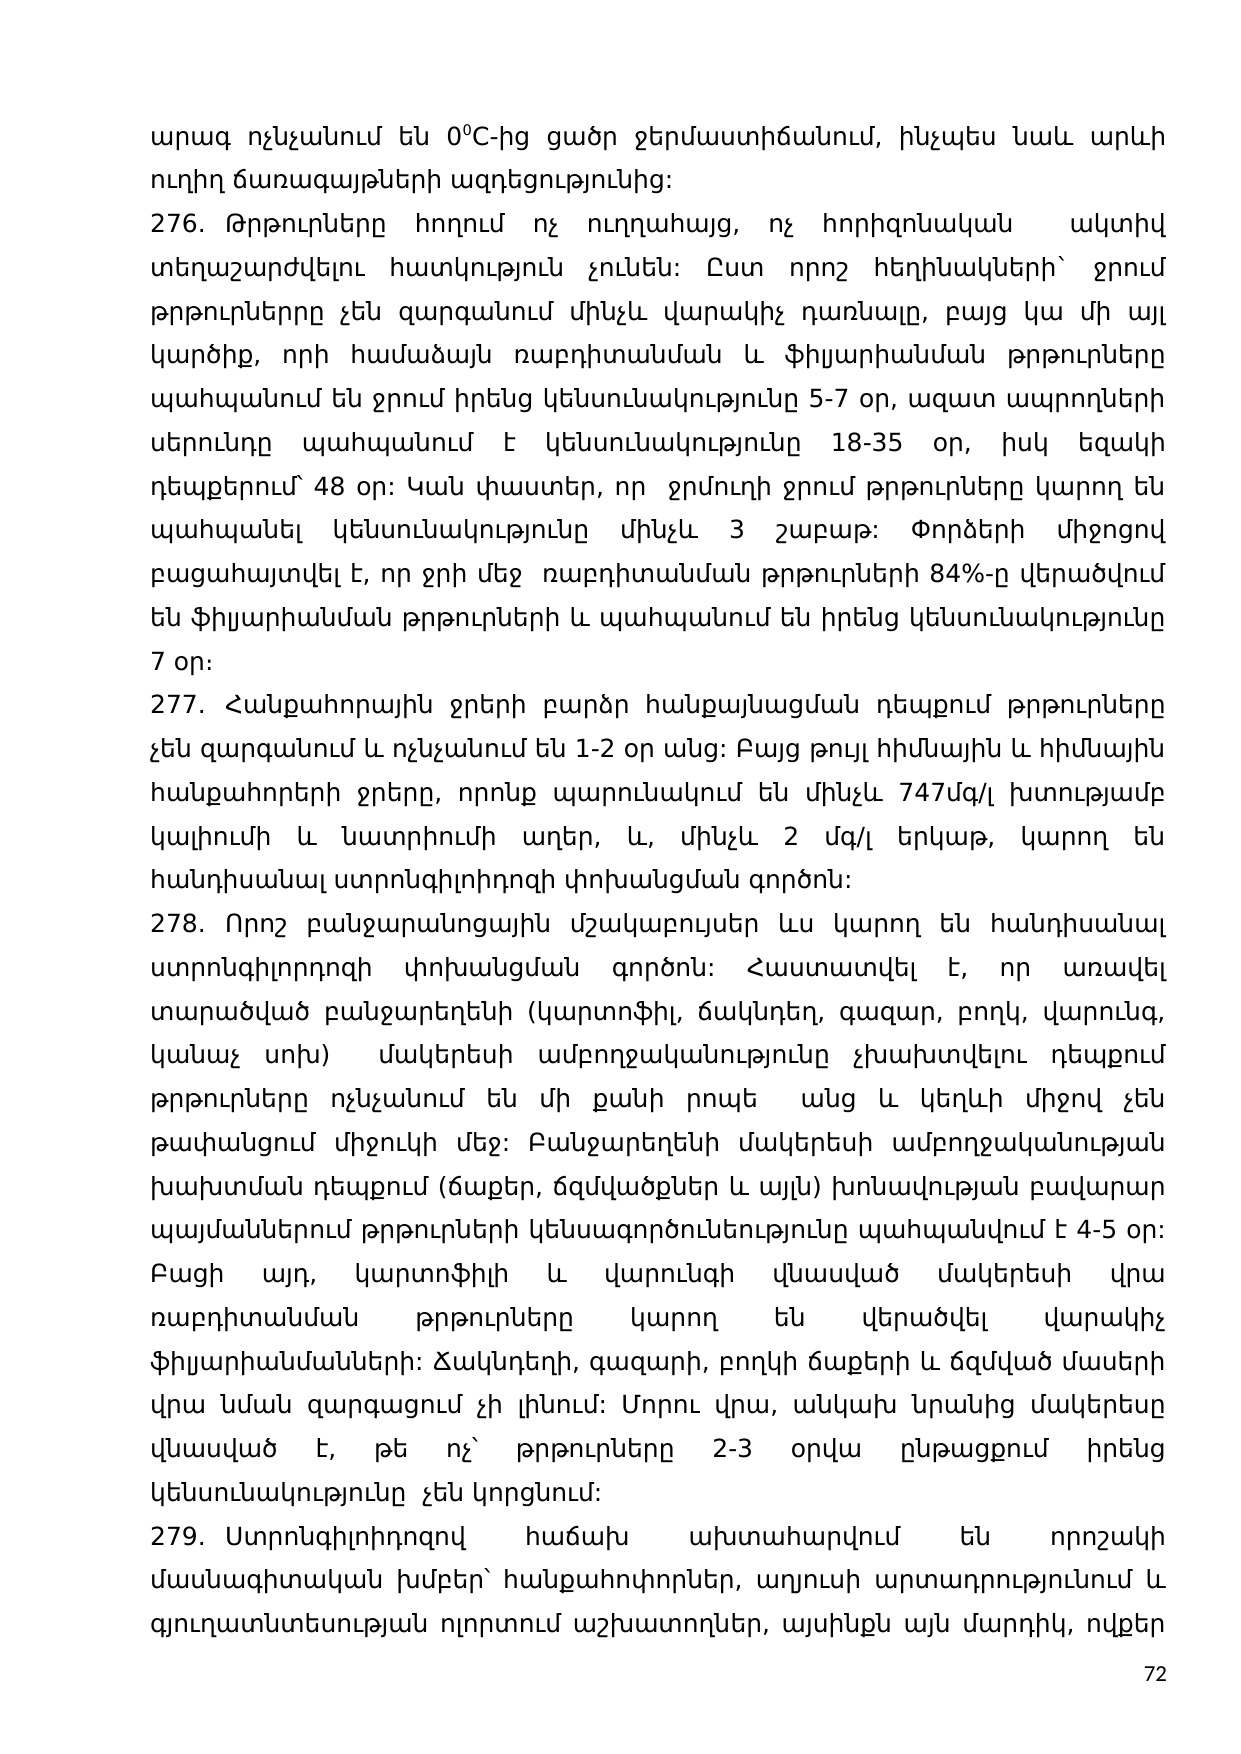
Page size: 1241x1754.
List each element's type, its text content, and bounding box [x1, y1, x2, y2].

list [150, 122, 1167, 195]
list Թրթուրները հողում ոչ ուղղահայց, ոչ հորիզոնական ակտիվ տեղաշարժվելու հատկություն չունեն: Ըստ որոշ հեղինակների` ջրում թրթուրներրը չեն զարգանում մինչև վարակիչ դառնալը, բայց կա մի այլ կարծիք, որի համաձայն ռաբդիտանման և ֆիլյարիանման թրթուրները պահպանում են ջրում իրենց կենսունակությունը 5-7 օր, ազատ ապրողների սերունդը պահպանում է կենսունակությունը 18-35 օր, իսկ եզակի դեպքերում՝ 48 օր: Կան փաստեր, որ ջրմուղի ջրում թրթուրները կարող են պահպանել կենսունակությունը մինչև 3 շաբաթ: Փորձերի միջոցով բացահայտվել է, որ ջրի մեջ ռաբդիտանման թրթուրների 84%-ը վերածվում են ֆիլյարիանման թրթուրների և պահպանում են իրենց կենսունակությունը 7 օր։ [150, 209, 1167, 676]
list Որոշ բանջարանոցային մշակաբույսեր ևս կարող են հանդիսանալ ստրոնգիլորդոզի փոխանցման գործոն: Հաստատվել է, որ առավել տարածված բանջարեղենի (կարտոֆիլ, ճակնդեղ, գազար, բողկ, վարունգ, կանաչ սոխ) մակերեսի ամբողջականությունը չխախտվելու դեպքում թրթուրները ոչնչանում են մի քանի րոպե անց և կեղևի միջով չեն թափանցում միջուկի մեջ: Բանջարեղենի մակերեսի ամբողջականության խախտման դեպքում (ճաքեր, ճզմվածքներ և այլն) խոնավության բավարար պայմաններում թրթուրների կենսագործունեությունը պահպանվում է 4-5 օր: Բացի այդ, կարտոֆիլի և վարունգի վնասված մակերեսի վրա ռաբդիտանման թրթուրները կարող են վերածվել վարակիչ ֆիլյարիանմանների: Ճակնդեղի, գազարի, բողկի ճաքերի և ճզմված մասերի վրա նման զարգացում չի լինում: Մորու վրա, անկախ նրանից մակերեսը վնասված է, թե ոչ՝ թրթուրները 2-3 օրվա ընթացքում իրենց կենսունակությունը չեն կորցնում: [150, 909, 1167, 1507]
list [150, 1522, 1167, 1638]
list Հանքահորային ջրերի բարձր հանքայնացման դեպքում թրթուրները չեն զարգանում և ոչնչանում են 1-2 օր անց: Բայց թույլ հիմնային և հիմնային հանքահորերի ջրերը, որոնք պարունակում են մինչև 747մգ/լ խտությամբ կալիումի և նատրիումի աղեր, և, մինչև 2 մգ/լ երկաթ, կարող են հանդիսանալ ստրոնգիլոիդոզի փոխանցման գործոն: [150, 691, 1167, 895]
